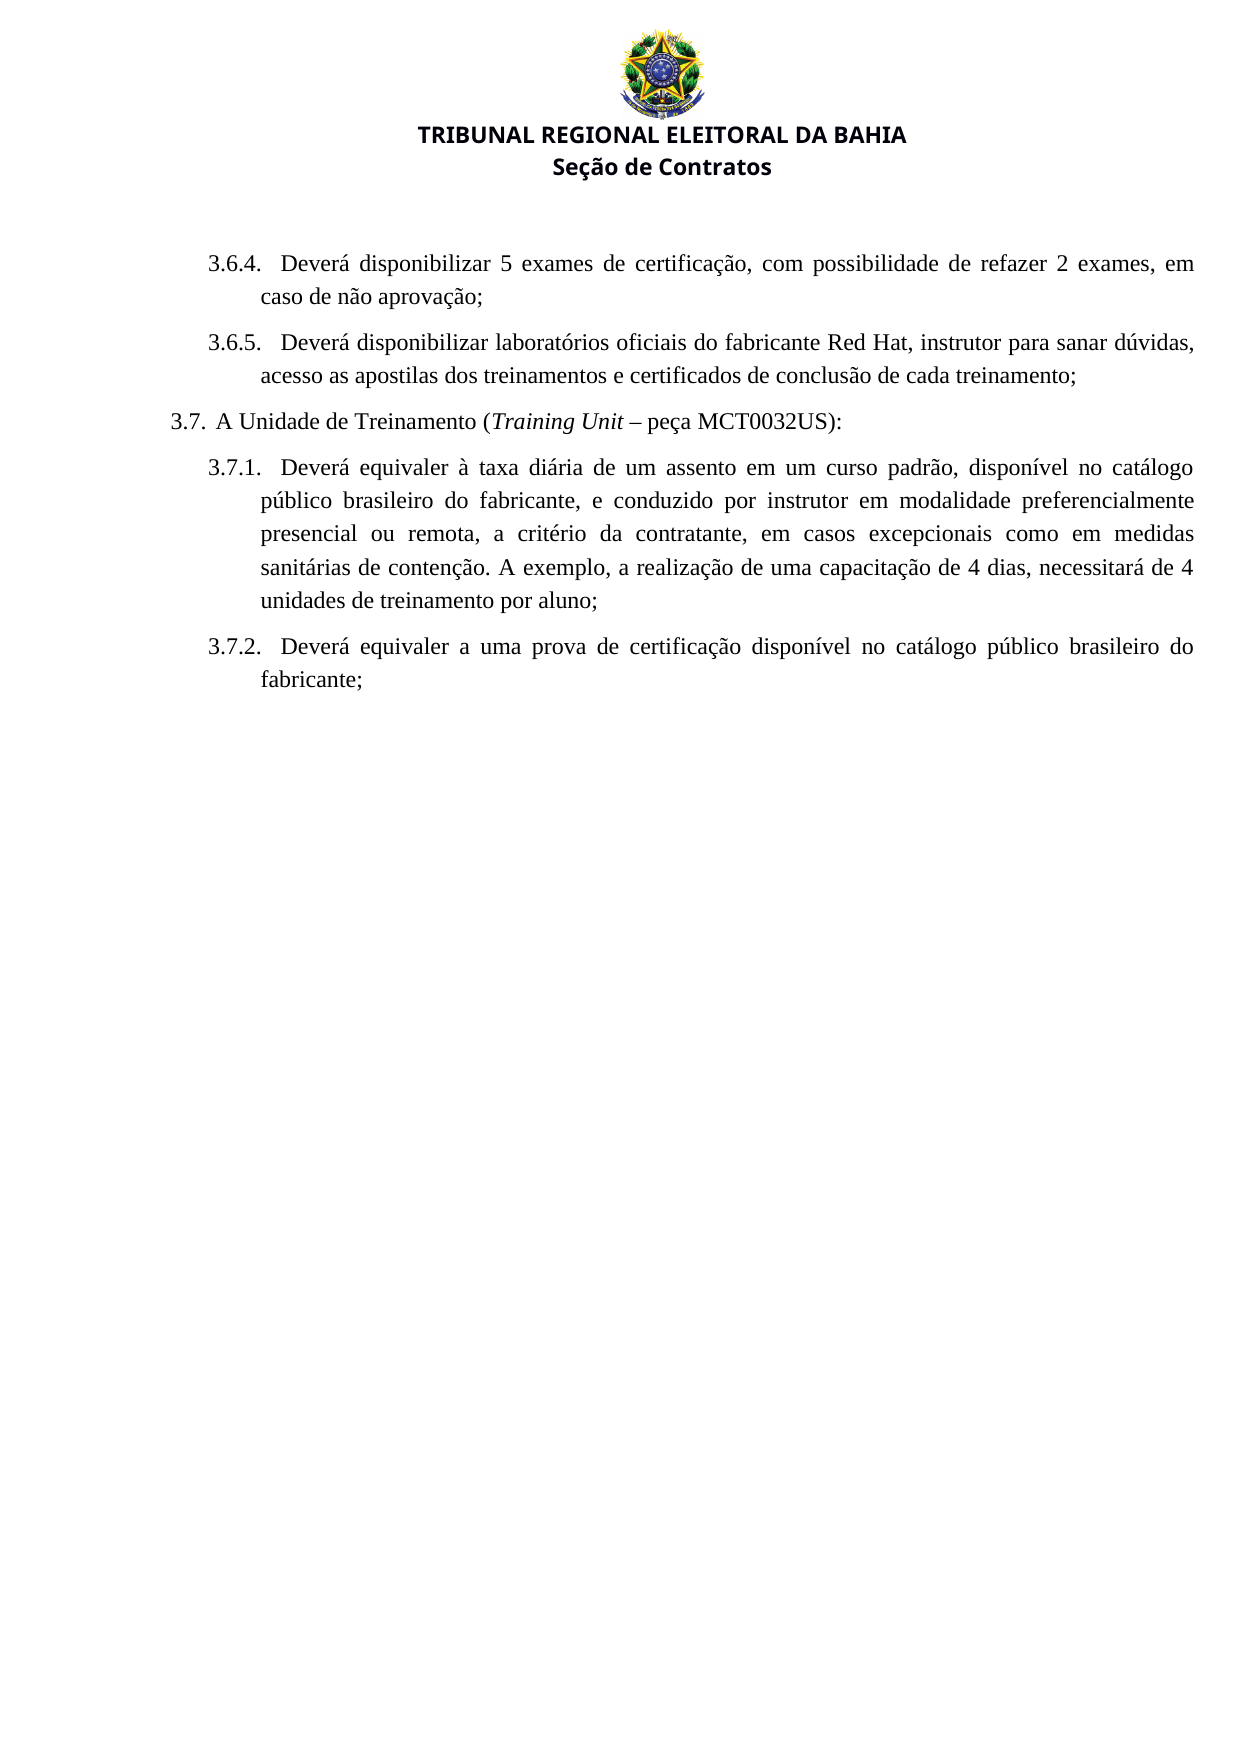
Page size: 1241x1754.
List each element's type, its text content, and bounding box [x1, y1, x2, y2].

list Deverá disponibilizar 5 exames de certificação, com possibilidade de refazer 2 exames, em caso de não aprovação; [208, 244, 1196, 311]
list A Unidade de Treinamento (Training Unit – peça MCT0032US): [170, 403, 1196, 436]
list Deverá equivaler a uma prova de certificação disponível no catálogo público brasileiro do fabricante; [208, 628, 1196, 694]
list Deverá equivaler à taxa diária de um assento em um curso padrão, disponível no catálogo público brasileiro do fabricante, e conduzido por instrutor em modalidade preferencialmente presencial ou remota, a critério da contratante, em casos excepcionais como em medidas sanitárias de contenção. A exemplo, a realização de uma capacitação de 4 dias, necessitará de 4 unidades de treinamento por aluno; [208, 448, 1196, 615]
list Deverá disponibilizar laboratórios oficiais do fabricante Red Hat, instrutor para sanar dúvidas, acesso as apostilas dos treinamentos e certificados de conclusão de cada treinamento; [208, 323, 1196, 390]
